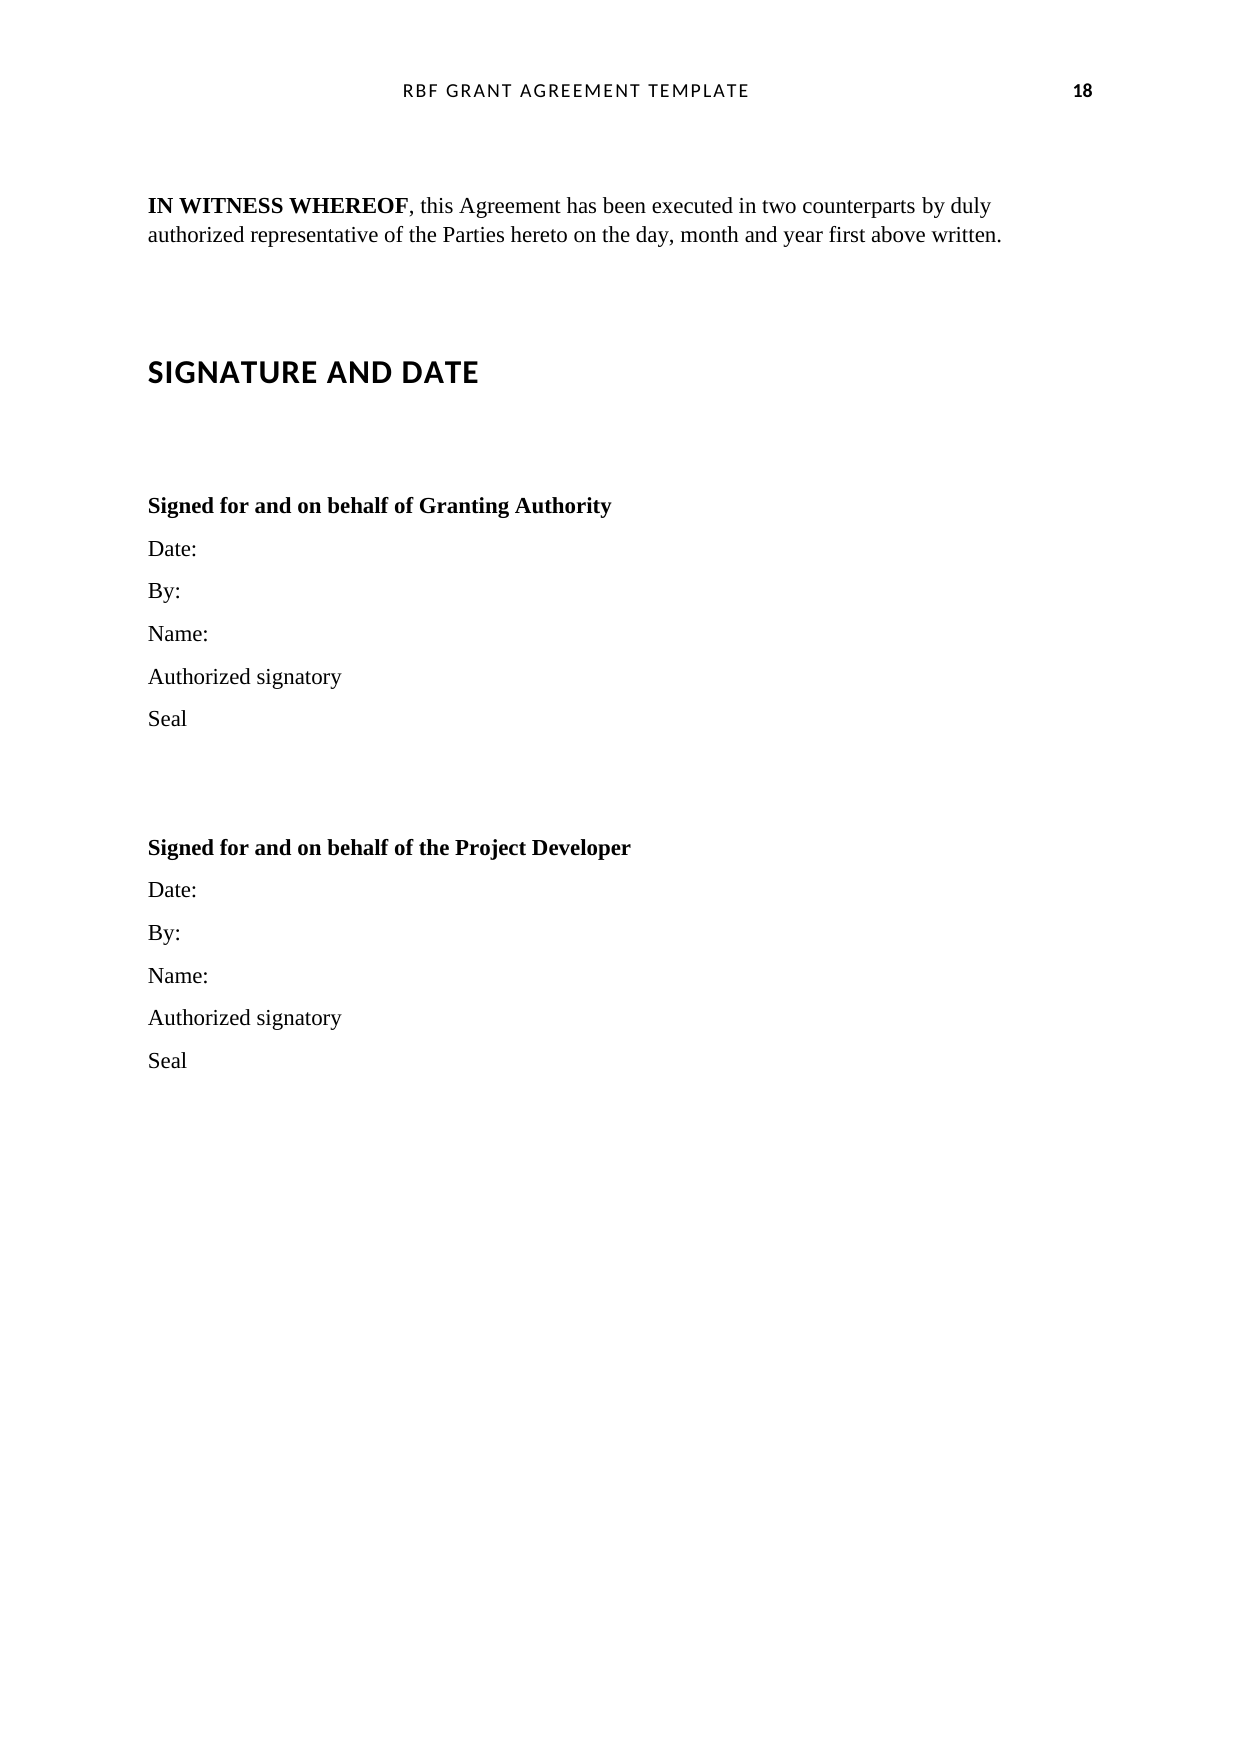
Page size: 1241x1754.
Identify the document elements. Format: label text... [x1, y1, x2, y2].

text Name: [148, 620, 1092, 646]
text Authorized signatory [148, 1004, 1092, 1031]
text By: [148, 577, 1092, 604]
text IN WITNESS WHEREOF, this Agreement has been executed in two counterparts by duly authorized representative of the Parties hereto on the day, month and year first above written. [148, 192, 1092, 247]
text Signed for and on behalf of Granting Authority [148, 492, 1092, 518]
text Date: [148, 535, 1092, 561]
text Seal [148, 1047, 1092, 1073]
text Authorized signatory [148, 663, 1092, 689]
text Signed for and on behalf of the Project Developer [148, 834, 1092, 860]
subtitle Signature and Date [148, 354, 1092, 391]
text Date: [148, 876, 1092, 903]
text Name: [148, 962, 1092, 988]
text By: [148, 919, 1092, 945]
text Seal [148, 706, 1092, 732]
